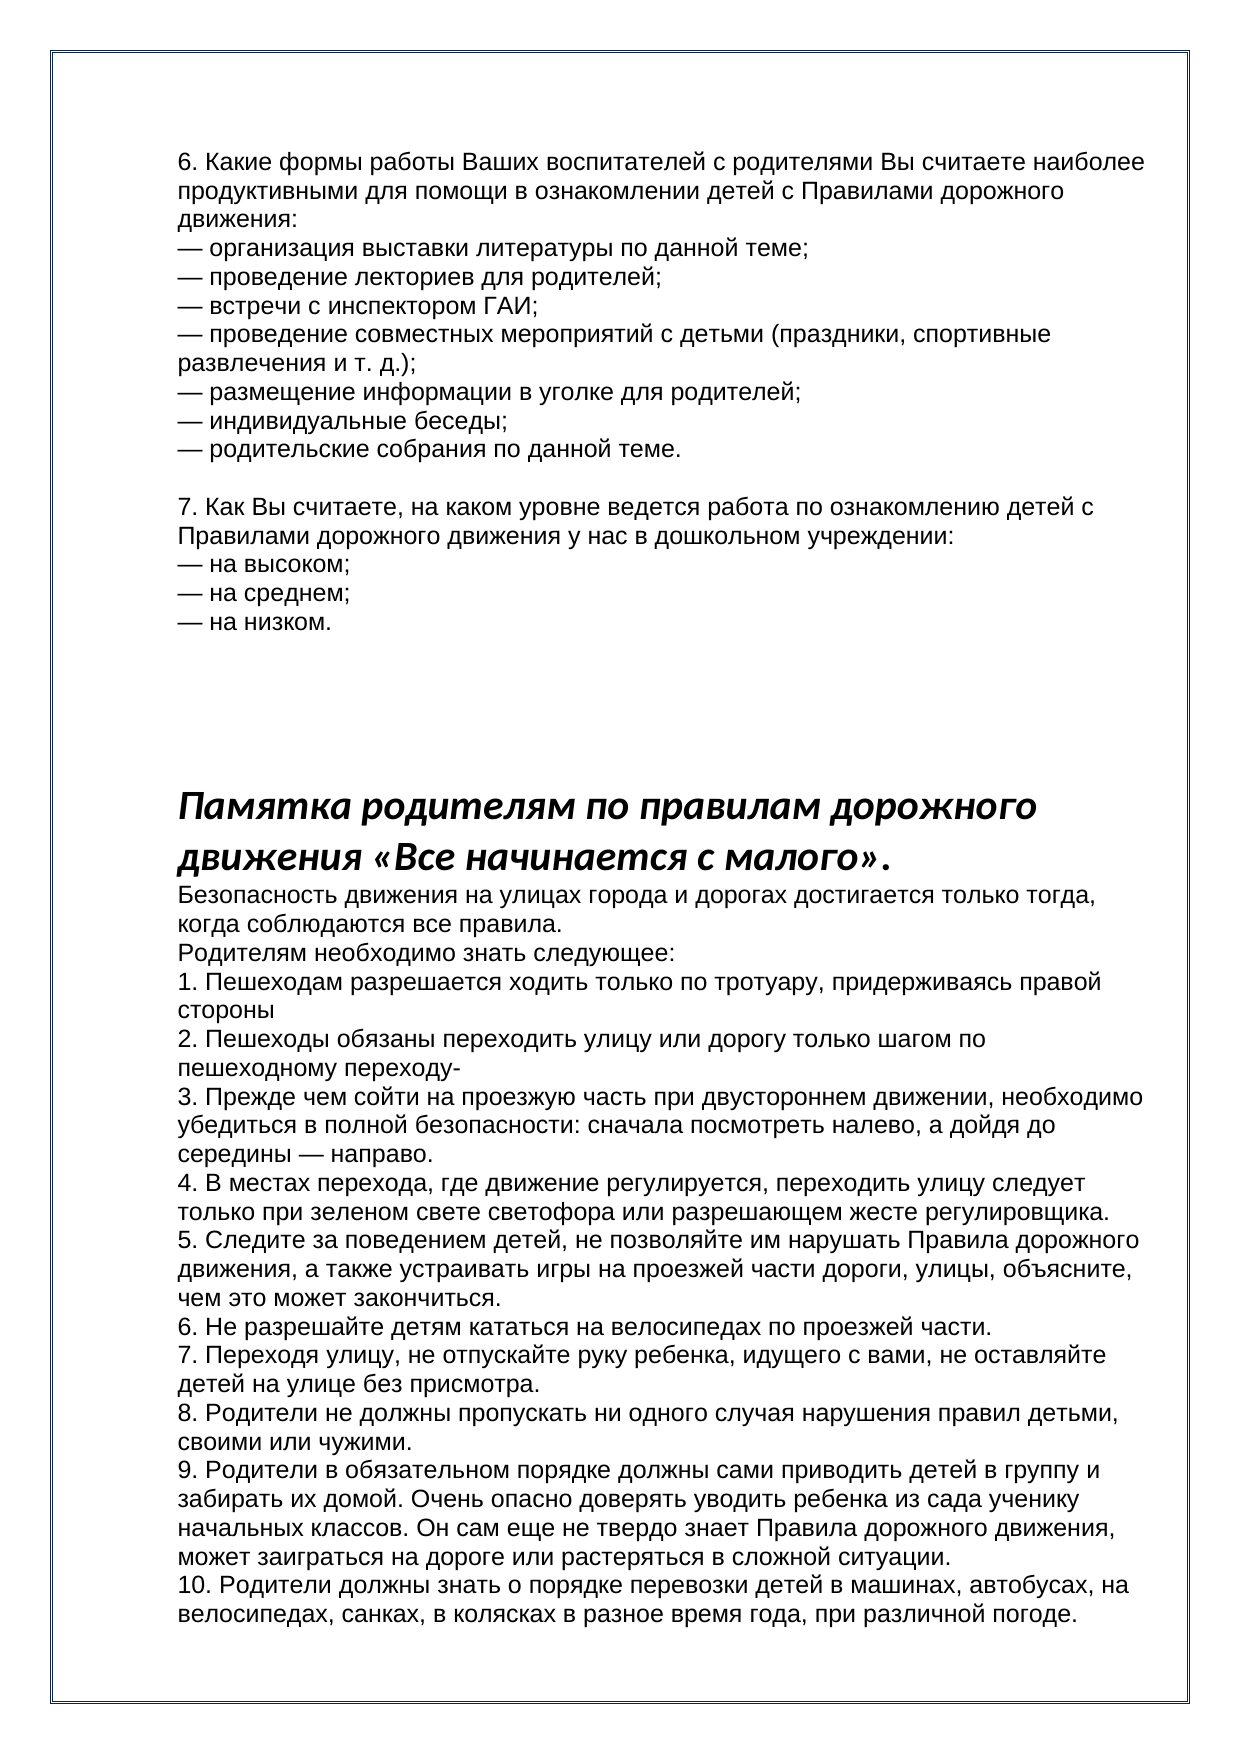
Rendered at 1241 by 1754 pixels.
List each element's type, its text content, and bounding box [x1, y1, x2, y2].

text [177, 751, 1152, 1628]
text 7. Как Вы считаете, на каком уровне ведется работа по ознакомлению детей с Правилами дорожного движения у нас в дошкольном учреждении: — на высоком; — на среднем; — на низком. [177, 463, 1152, 636]
text 6. Какие формы работы Ваших воспитателей с родителями Вы считаете наиболее продуктивными для помощи в ознакомлении детей с Правилами дорожного движения: — организация выставки литературы по данной теме; — проведение лекториев для родителей; — встречи с инспектором ГАИ; — проведение совместных мероприятий с детьми (праздники, спортивные развлечения и т. д.); — размещение информации в уголке для родителей; — индивидуальные беседы; — родительские собрания по данной теме. [177, 118, 1152, 463]
